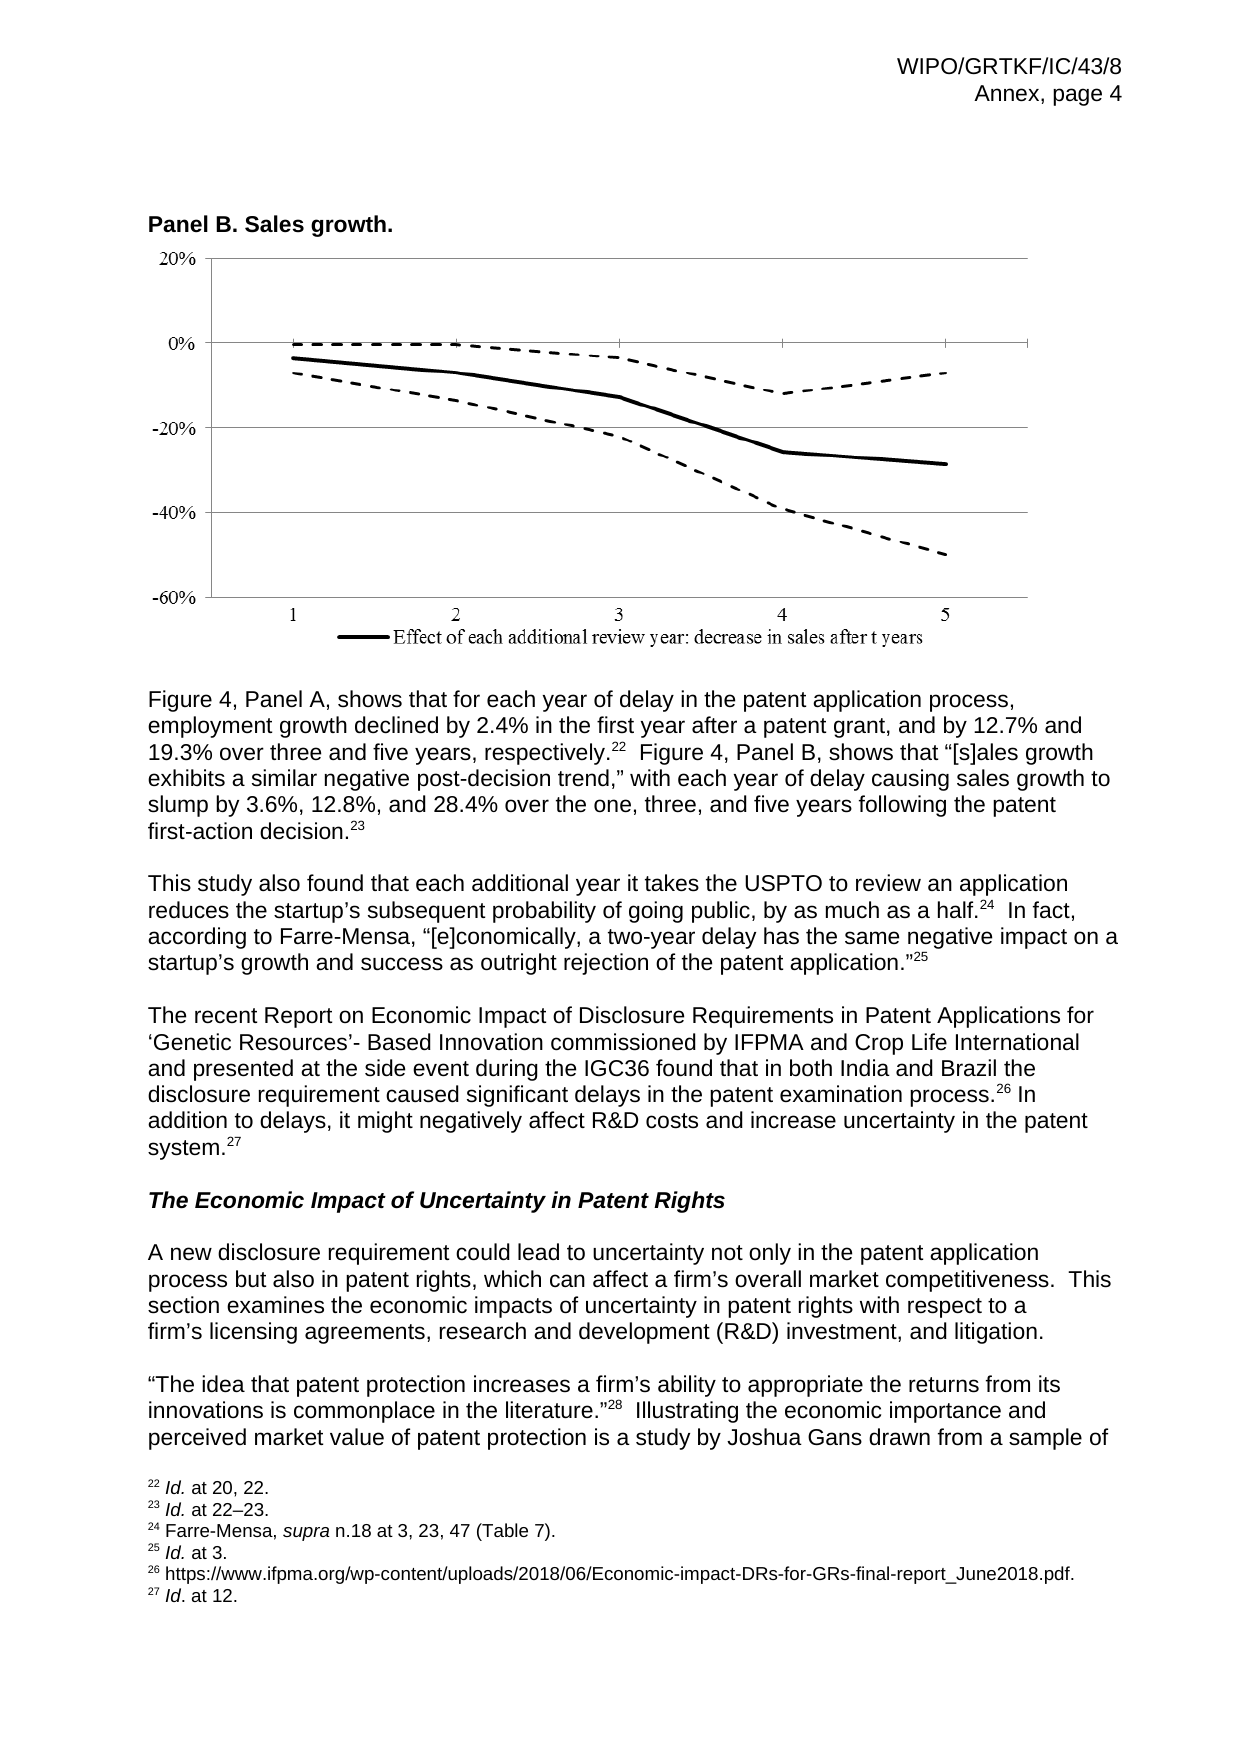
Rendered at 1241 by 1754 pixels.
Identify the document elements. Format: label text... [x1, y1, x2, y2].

text Figure 4, Panel A, shows that for each year of delay in the patent application process, employment growth declined by 2.4% in the first year after a patent grant, and by 12.7% and 19.3% over three and five years, respectively. Figure 4, Panel B, shows that “[s]ales growth exhibits a similar negative post-decision trend,” with each year of delay causing sales growth to slump by 3.6%, 12.8%, and 28.4% over the one, three, and five years following the patent first-action decision. [148, 686, 1122, 844]
text This study also found that each additional year it takes the USPTO to review an application reduces the startup’s subsequent probability of going public, by as much as a half. In fact, according to Farre-Mensa, “[e]conomically, a two-year delay has the same negative impact on a startup’s growth and success as outright rejection of the patent application.” [148, 870, 1122, 976]
picture [147, 237, 1066, 660]
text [148, 1371, 1122, 1450]
text The Economic Impact of Uncertainty in Patent Rights [148, 1187, 1122, 1213]
text A new disclosure requirement could lead to uncertainty not only in the patent application process but also in patent rights, which can affect a firm’s overall market competitiveness. This section examines the economic impacts of uncertainty in patent rights with respect to a firm’s licensing agreements, research and development (R&D) investment, and litigation. [148, 1239, 1122, 1345]
text The recent Report on Economic Impact of Disclosure Requirements in Patent Applications for ‘Genetic Resources’- Based Innovation commissioned by IFPMA and Crop Life International and presented at the side event during the IGC36 found that in both India and Brazil the disclosure requirement caused significant delays in the patent examination process. In addition to delays, it might negatively affect R&D costs and increase uncertainty in the patent system. [148, 1002, 1122, 1160]
